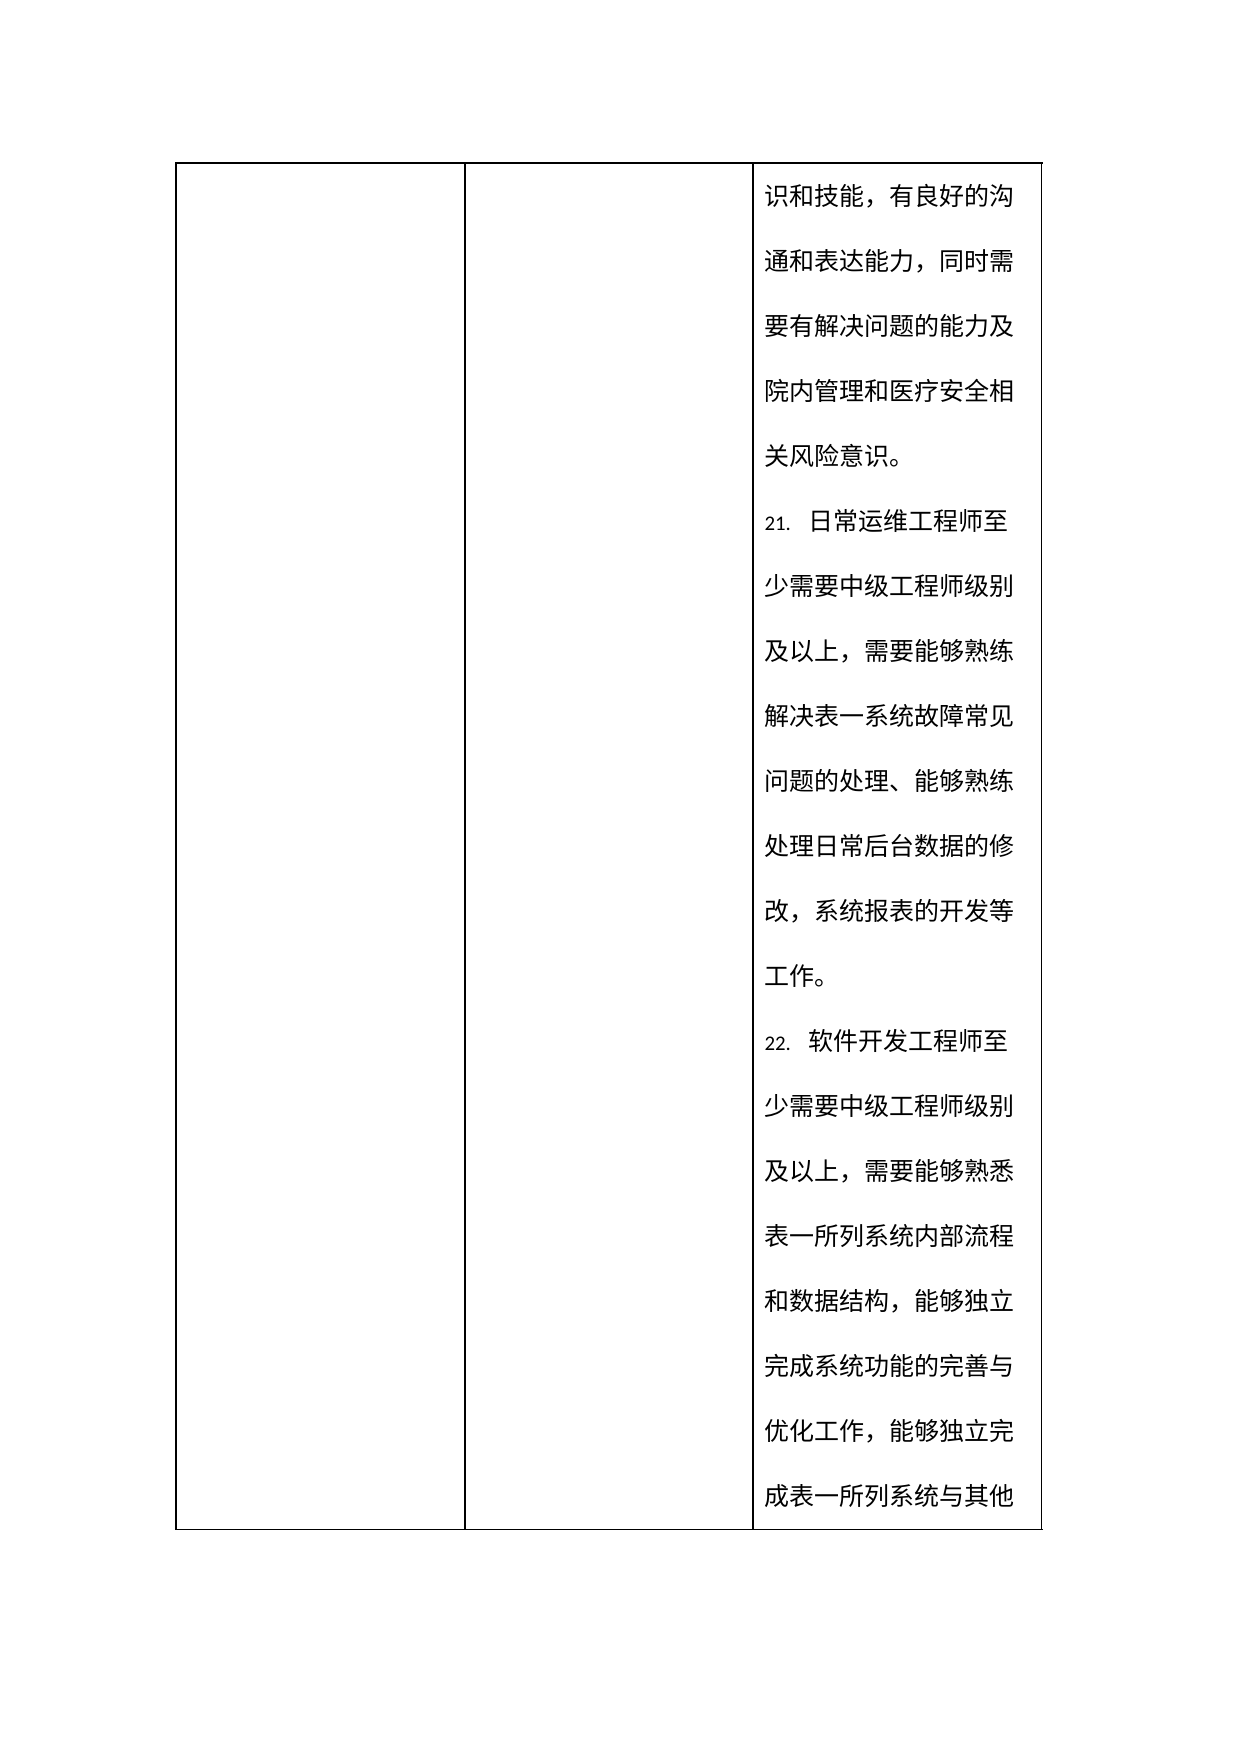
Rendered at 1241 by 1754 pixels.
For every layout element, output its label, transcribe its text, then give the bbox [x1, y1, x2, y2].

table_cell [466, 164, 752, 1528]
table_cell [754, 164, 1041, 1528]
table_cell 2 [177, 164, 464, 1528]
